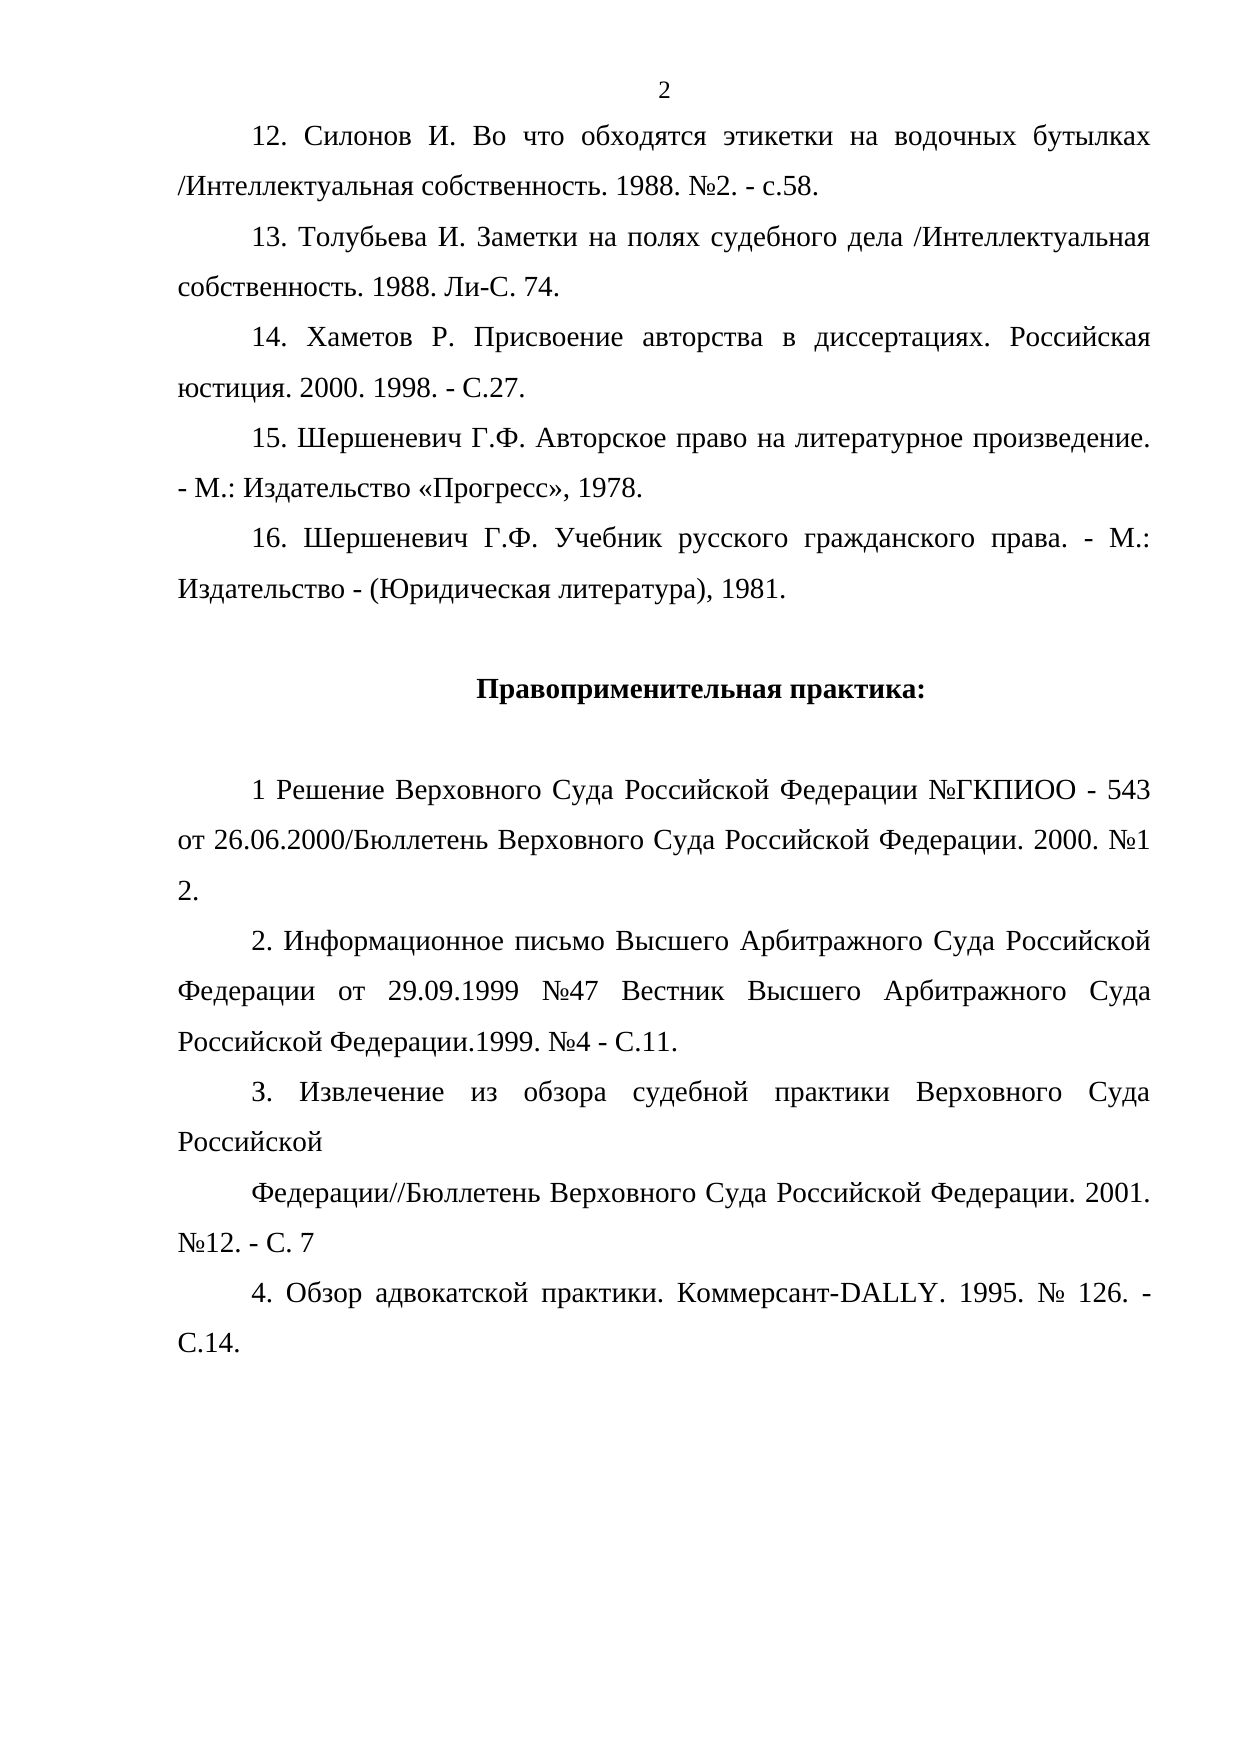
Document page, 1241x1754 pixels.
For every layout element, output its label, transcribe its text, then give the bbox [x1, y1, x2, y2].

text 2. Информационное письмо Высшего Арбитражного Суда Российской Федерации от 29.09.1999 №47 Вестник Высшего Арбитражного Суда Российской Федерации.1999. №4 - С.11. [177, 923, 1152, 1057]
text 16. Шершеневич Г.Ф. Учебник русского гражданского права. - М.: Издательство - (Юридическая литература), 1981. [177, 521, 1152, 604]
text 4. Обзор адвокатской практики. Коммерсант-DALLY. 1995. № 126. - С.14. [177, 1275, 1152, 1359]
text 1 Решение Верховного Суда Российской Федерации №ГКПИОО - 543 от 26.06.2000/Бюллетень Верховного Суда Российской Федерации. 2000. №1 2. [177, 772, 1152, 906]
text Федерации//Бюллетень Верховного Суда Российской Федерации. 2001. №12. - С. 7 [177, 1175, 1152, 1258]
text 14. Хаметов Р. Присвоение авторства в диссертациях. Российская юстиция. 2000. 1998. - С.27. [177, 319, 1152, 403]
text 13. Толубьева И. Заметки на полях судебного дела /Интеллектуальная собственность. 1988. Ли-С. 74. [177, 219, 1152, 303]
text Правоприменительная практика: [177, 672, 1152, 705]
text З. Извлечение из обзора судебной практики Верховного Суда Российской [177, 1074, 1152, 1158]
text 12. Силонов И. Во что обходятся этикетки на водочных бутылках /Интеллектуальная собственность. 1988. №2. - с.58. [177, 118, 1152, 202]
text 15. Шершеневич Г.Ф. Авторское право на литературное произведение. - М.: Издательство «Прогресс», 1978. [177, 420, 1152, 504]
